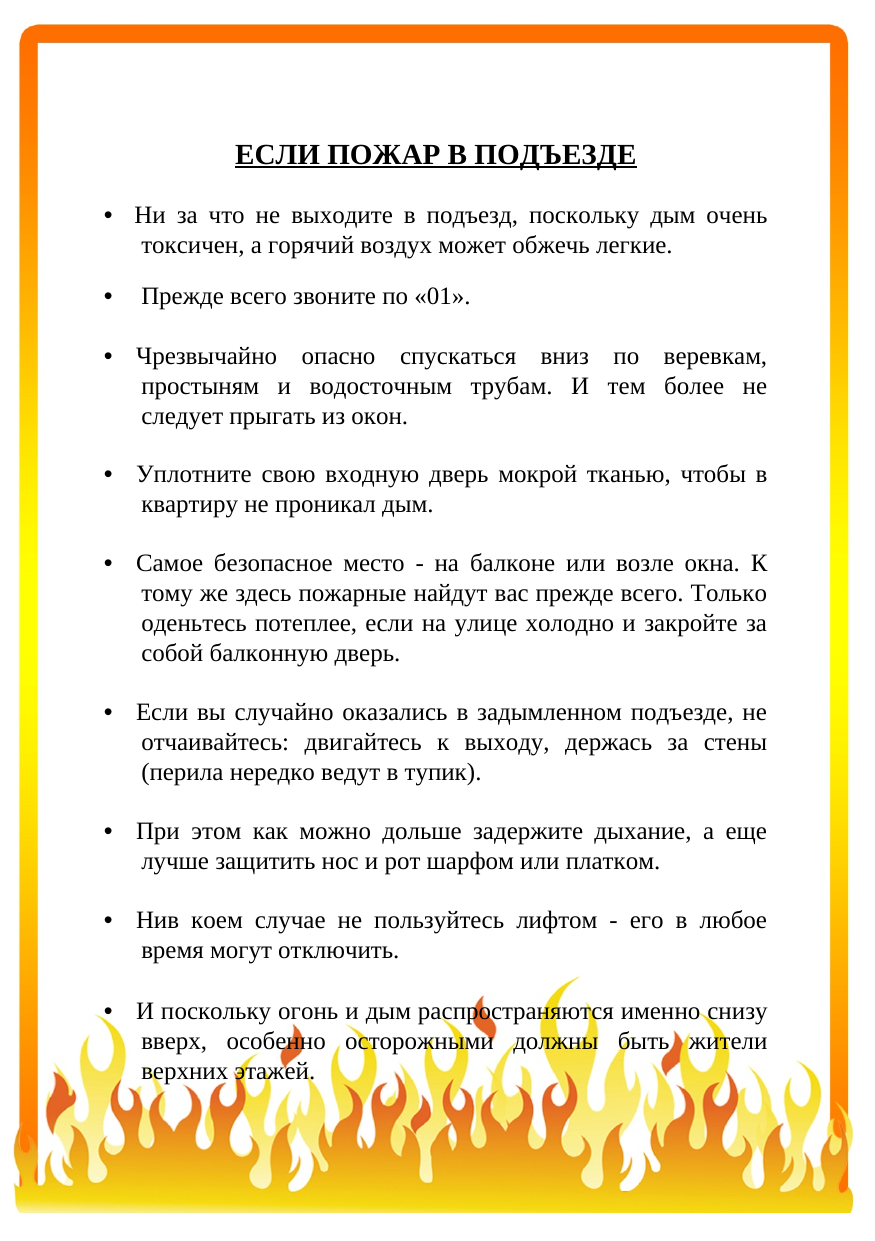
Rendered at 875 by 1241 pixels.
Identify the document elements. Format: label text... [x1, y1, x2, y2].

list Уплотните свою входную дверь мокрой тканью, чтобы в квартиру не проникал дым. [103, 459, 768, 519]
picture [13, 20, 854, 1213]
list Если вы случайно оказались в задымленном подъезде, не отчаивайтесь: двигайтесь к выходу, держась за стены (перила нередко ведут в тупик). [103, 696, 768, 786]
list Самое безопасное место - на балконе или возле окна. К тому же здесь пожарные найдут вас прежде всего. Только оденьтесь потеплее, если на улице холодно и закройте за собой балконную дверь. [103, 548, 768, 668]
list Чрезвычайно опасно спускаться вниз по веревкам, простыням и водосточным трубам. И тем более не следует прыгать из окон. [103, 340, 768, 430]
list И поскольку огонь и дым распространяются именно снизу вверх, особенно осторожными должны быть жители верхних этажей. [103, 995, 768, 1085]
list Нив коем случае не пользуйтесь лифтом - его в любое время могут отключить. [103, 905, 768, 965]
list Ни за что не выходите в подъезд, поскольку дым очень токсичен, а горячий воздух может обжечь легкие. [103, 200, 768, 260]
text ЕСЛИ ПОЖАР В ПОДЪЕЗДЕ [103, 137, 768, 171]
list Прежде всего звоните по «01». [103, 280, 768, 310]
list При этом как можно дольше задержите дыхание, а еще лучше защитить нос и рот шарфом или платком. [103, 815, 768, 875]
